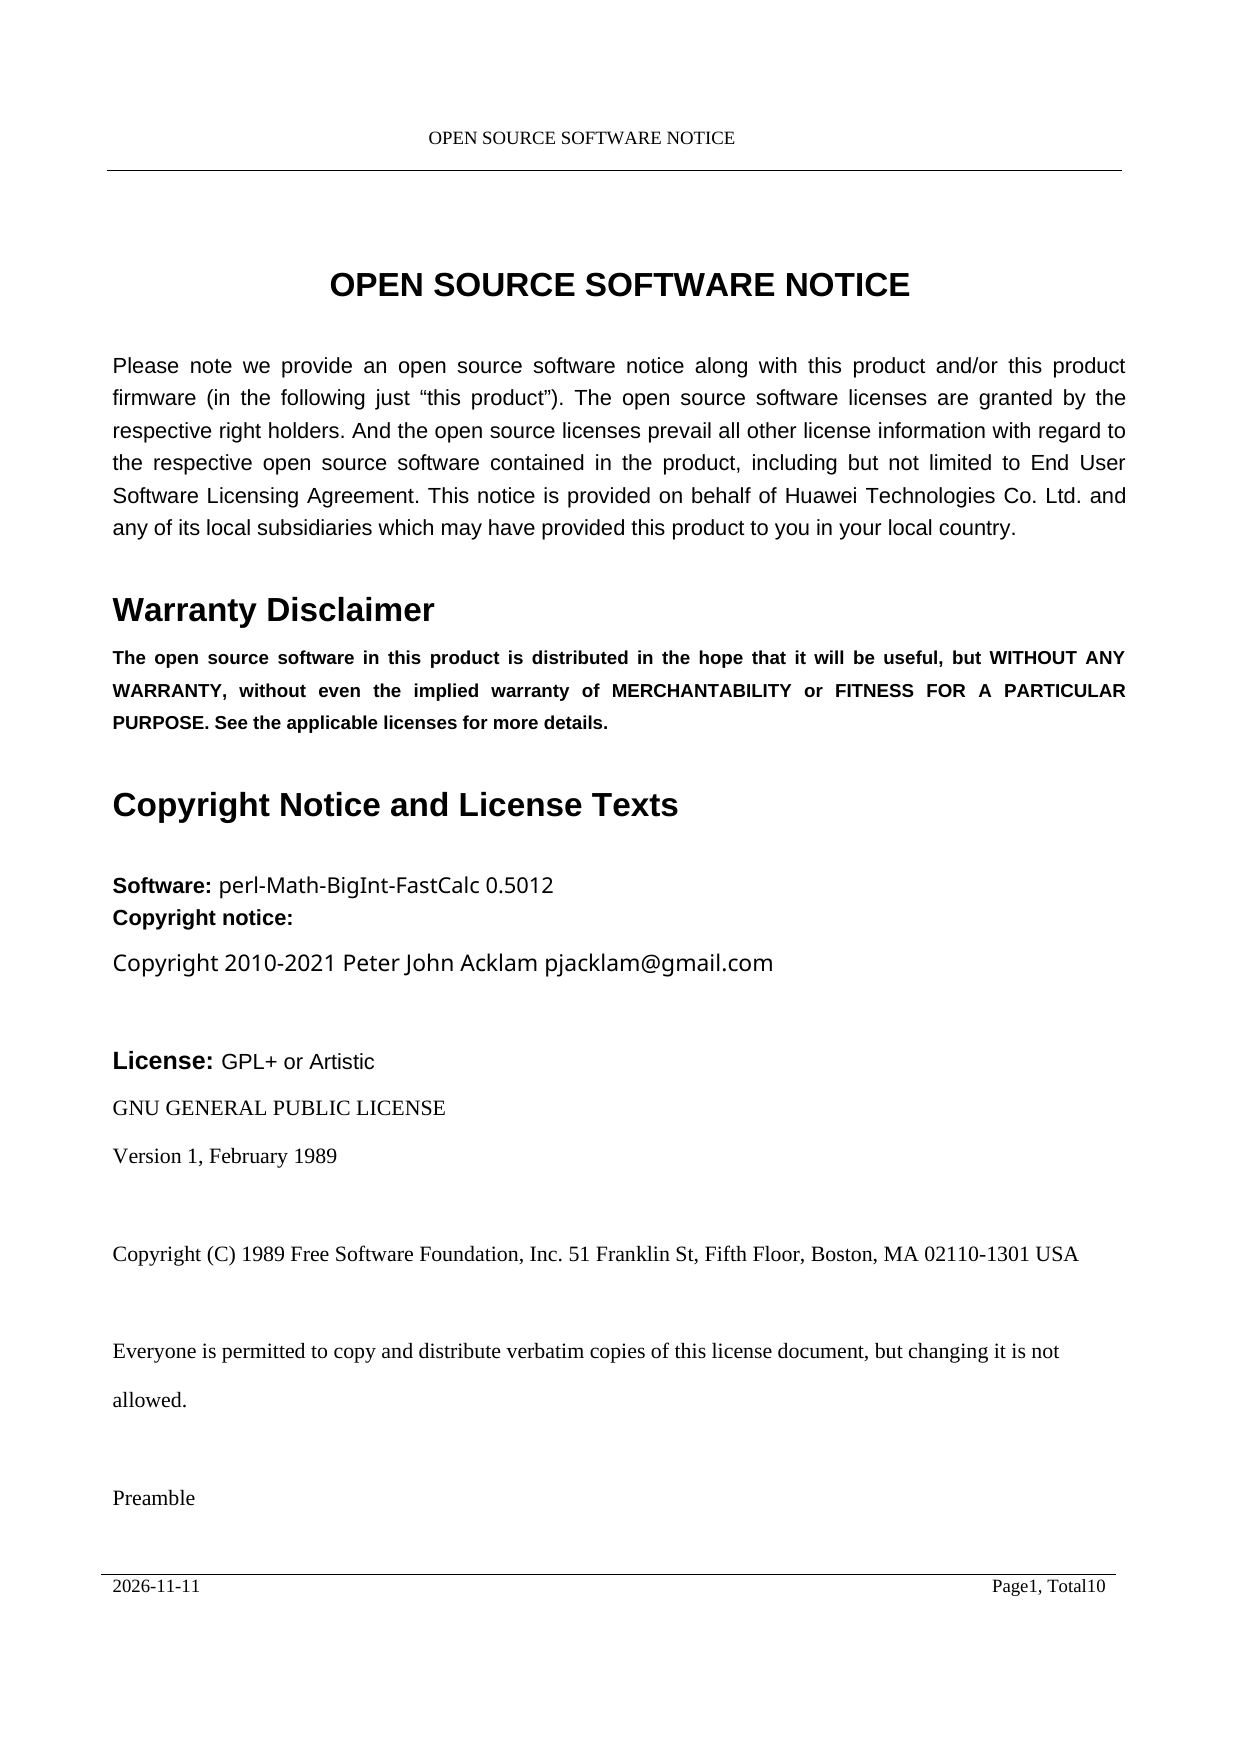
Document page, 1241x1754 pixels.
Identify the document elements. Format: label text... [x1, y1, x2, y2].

text Copyright Notice and License Texts [112, 771, 1128, 836]
text Please note we provide an open source software notice along with this product and/or this product firmware (in the following just “this product”). The open source software licenses are granted by the respective right holders. And the open source licenses prevail all other license information with regard to the respective open source software contained in the product, including but not limited to End User Software Licensing Agreement. This notice is provided on behalf of Huawei Technologies Co. Ltd. and any of its local subsidiaries which may have provided this product to you in your local country. [112, 349, 1128, 544]
text Warranty Disclaimer [112, 576, 1128, 641]
text OPEN SOURCE SOFTWARE NOTICE [112, 251, 1128, 316]
text Copyright notice: [112, 901, 1128, 934]
text License: GPL+ or Artistic [112, 1044, 1128, 1077]
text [112, 1091, 1128, 1513]
text Copyright 2010-2021 Peter John Acklam pjacklam@gmail.com [112, 947, 1128, 1028]
text Software: perl-Math-BigInt-FastCalc 0.5012 [112, 869, 1128, 901]
text The open source software in this product is distributed in the hope that it will be useful, but WITHOUT ANY WARRANTY, without even the implied warranty of MERCHANTABILITY or FITNESS FOR A PARTICULAR PURPOSE. See the applicable licenses for more details. [112, 641, 1128, 739]
